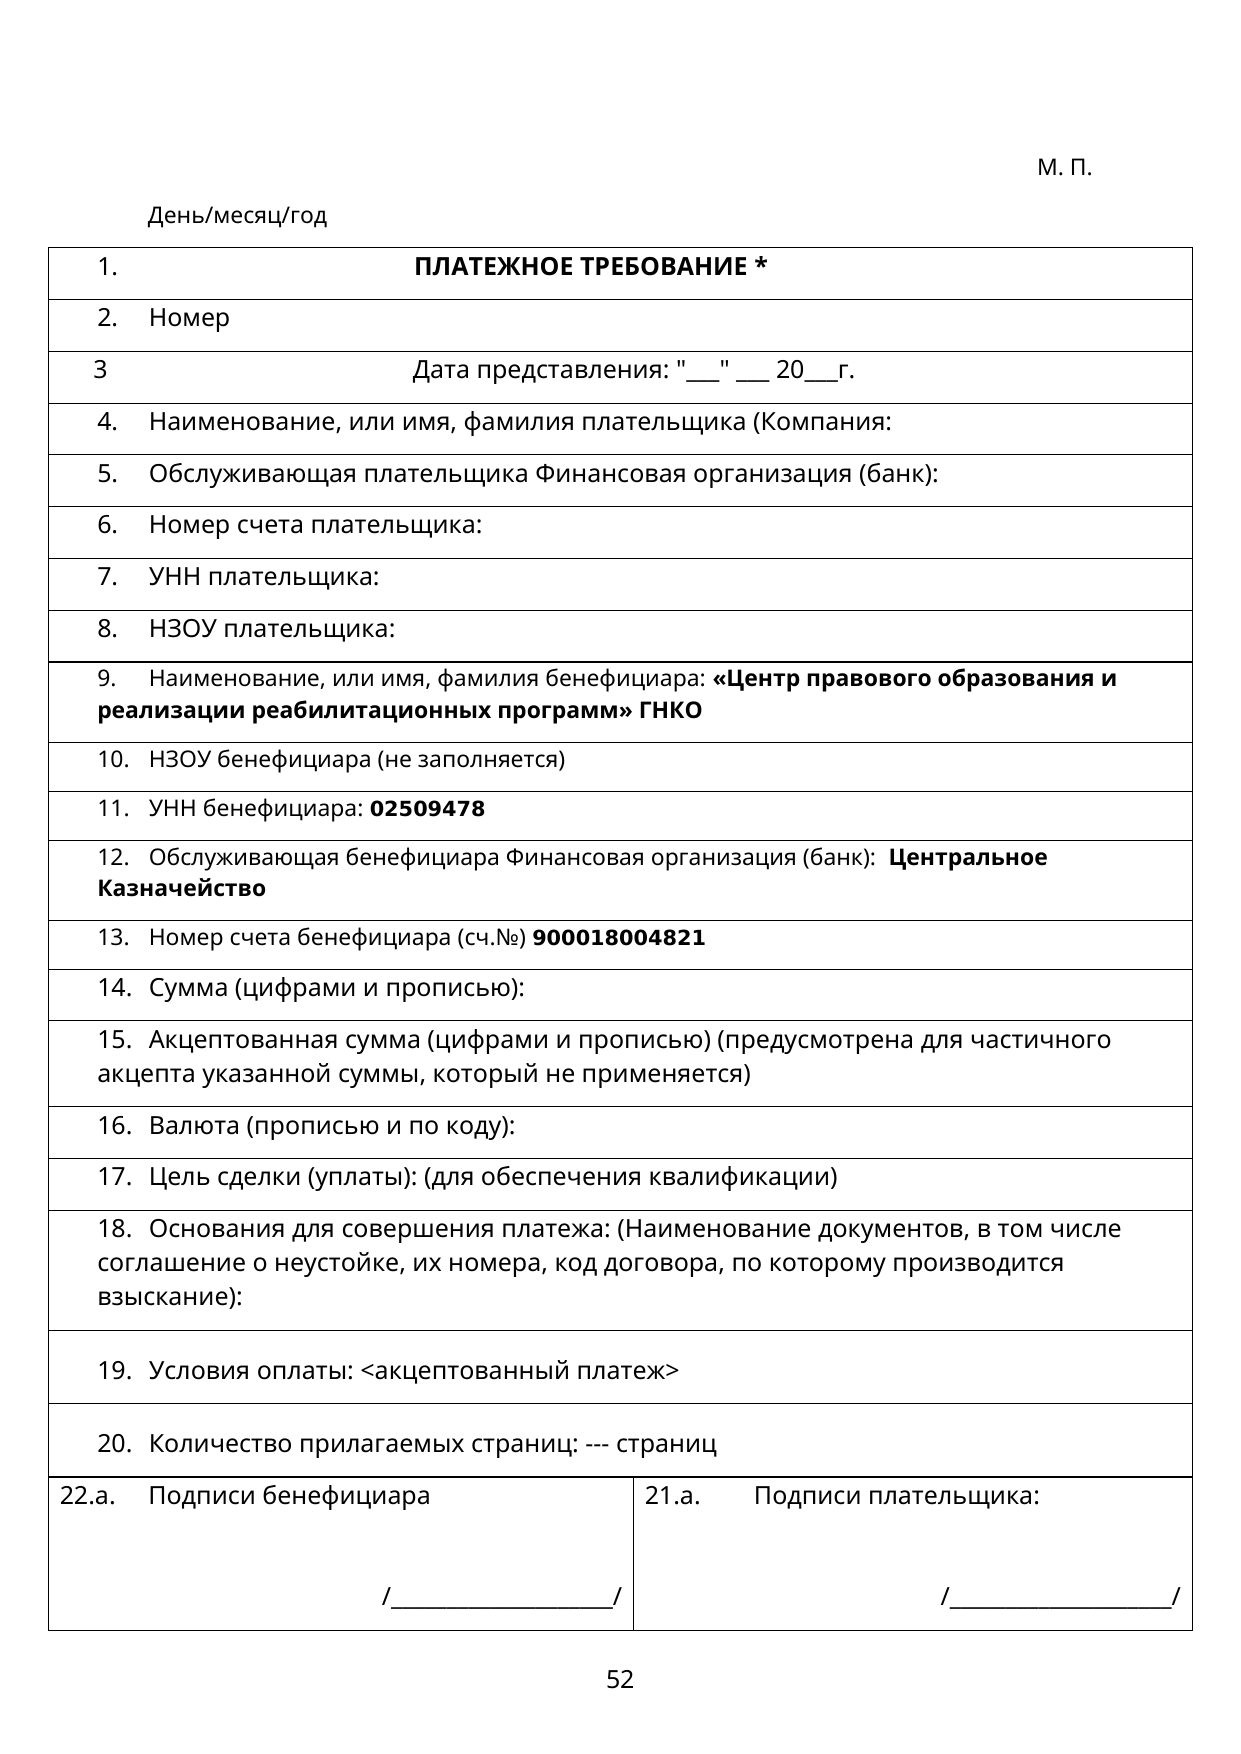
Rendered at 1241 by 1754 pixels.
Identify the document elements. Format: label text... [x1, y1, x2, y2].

table_cell 3 Дата представления: "___" ___ 20___г. [49, 352, 1192, 402]
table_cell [49, 1478, 633, 1630]
table_cell 8. НЗОУ плательщика: [49, 611, 1192, 661]
table_header 1. ПЛАТЕЖНОЕ ТРЕБОВАНИЕ * [49, 248, 1192, 299]
table_cell 11. УНН бенефициара: 02509478 [49, 792, 1192, 839]
table_cell 9. Наименование, или имя, фамилия бенефициара: «Центр правового образования и реализации реабилитационных программ» ГНКО [49, 663, 1192, 742]
table_cell 5. Обслуживающая плательщика Финансовая организация (банк): [49, 455, 1192, 506]
table_cell 6. Номер счета плательщика: [49, 507, 1192, 558]
table_cell 16. Валюта (прописью и по коду): [49, 1107, 1192, 1158]
table_cell 19. Условия оплаты: <акцептованный платеж> [49, 1331, 1192, 1403]
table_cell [634, 1478, 1192, 1630]
table_cell 13. Номер счета бенефициара (сч.№) 900018004821 [49, 921, 1192, 969]
text День/месяц/год [148, 199, 1092, 231]
table_cell 10. НЗОУ бенефициара (не заполняется) [49, 743, 1192, 791]
table_cell 2. Номер [49, 300, 1192, 351]
table_cell 14. Сумма (цифрами и прописью): [49, 970, 1192, 1020]
table_cell 20. Количество прилагаемых страниц: --- страниц [49, 1404, 1192, 1476]
table_cell 18. Основания для совершения платежа: (Наименование документов, в том числе соглашение о неустойке, их номера, код договора, по которому производится взыскание): [49, 1211, 1192, 1330]
table_cell 17. Цель сделки (уплаты): (для обеспечения квалификации) [49, 1159, 1192, 1210]
text М. П. [148, 151, 1092, 183]
table_cell 7. УНН плательщика: [49, 559, 1192, 609]
table_cell 12. Обслуживающая бенефициара Финансовая организация (банк): Центральное Казначейство [49, 841, 1192, 920]
table_cell 15. Акцептованная сумма (цифрами и прописью) (предусмотрена для частичного акцепта указанной суммы, который не применяется) [49, 1021, 1192, 1106]
table_cell 4. Наименование, или имя, фамилия плательщика (Компания: [49, 404, 1192, 454]
